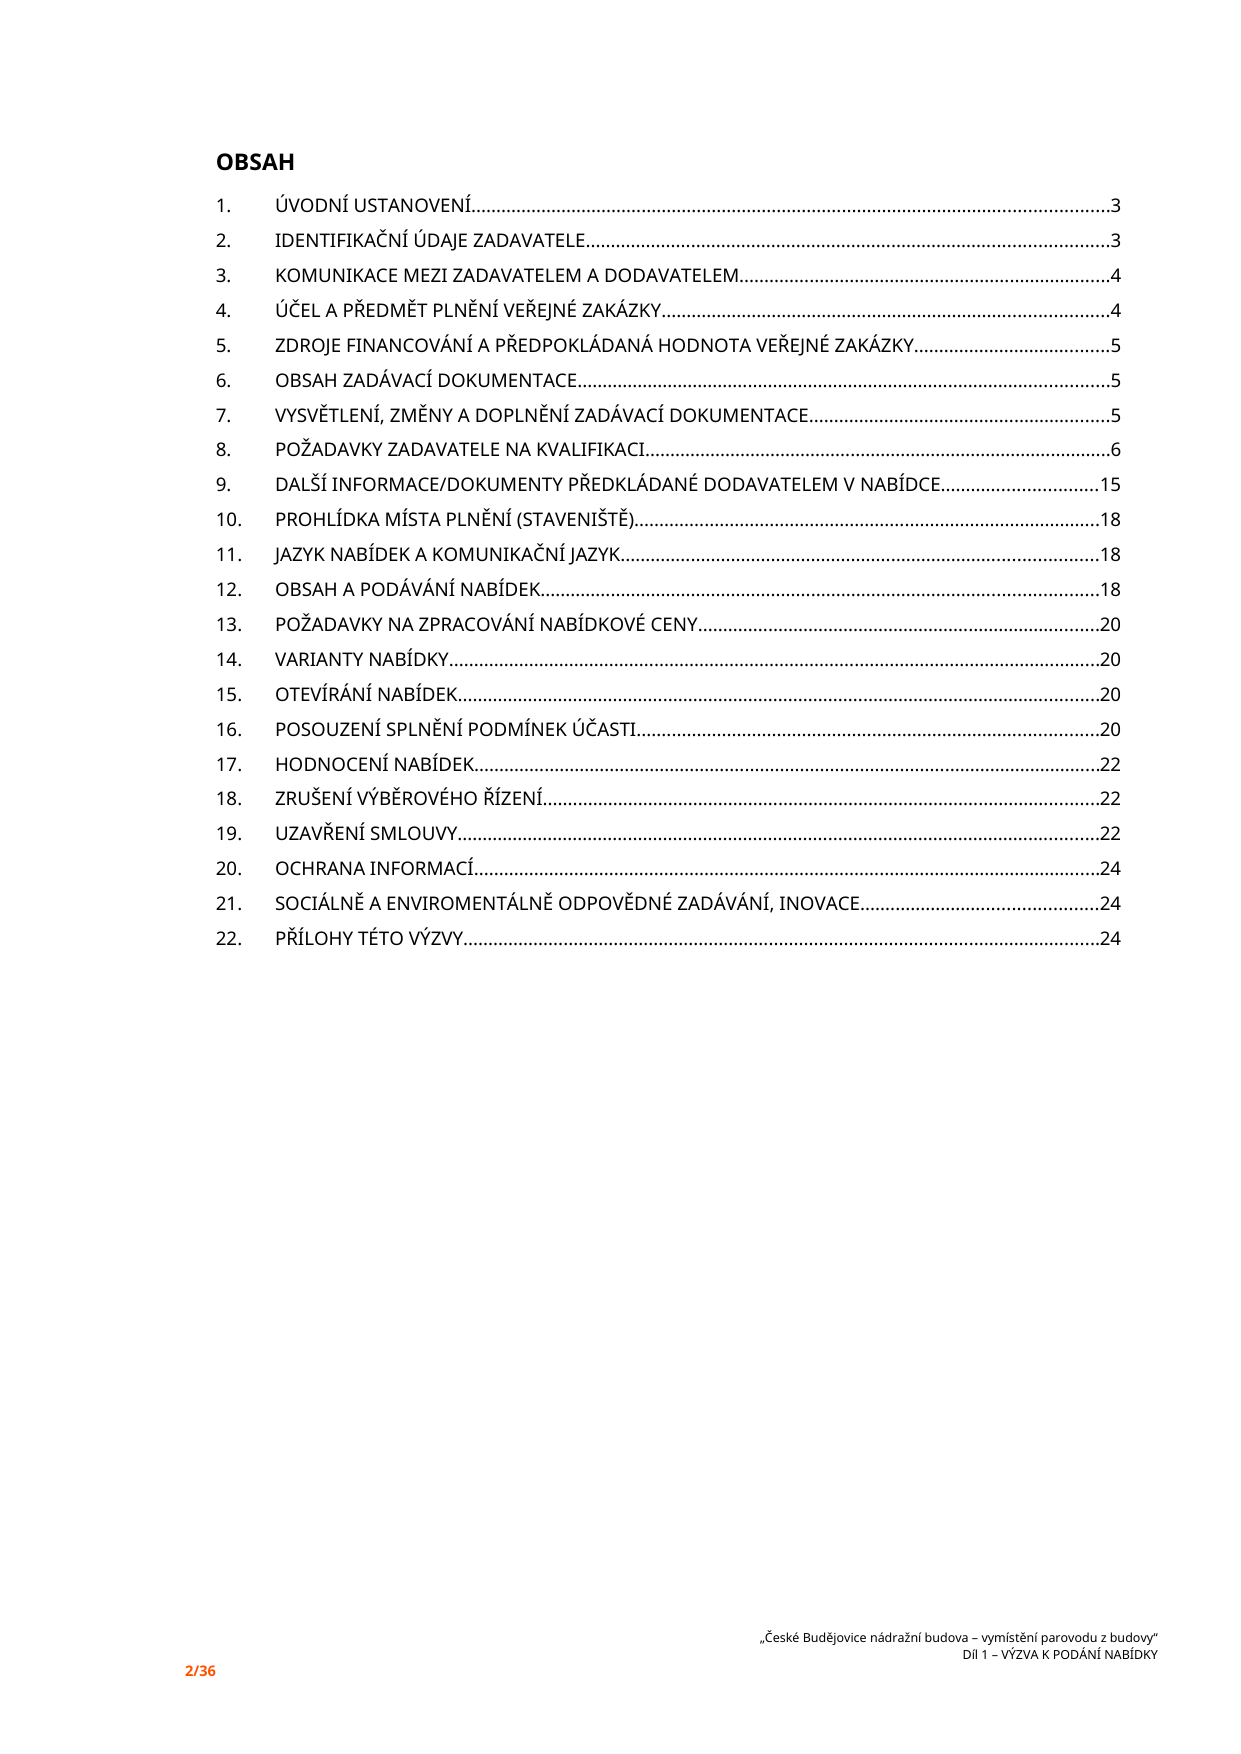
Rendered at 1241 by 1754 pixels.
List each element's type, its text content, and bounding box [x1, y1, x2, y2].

text 12. OBSAH A PODÁVÁNÍ NABÍDEK 18 [216, 576, 1122, 602]
text 21. SOCIÁLNĚ A ENVIROMENTÁLNĚ ODPOVĚDNÉ ZADÁVÁNÍ, INOVACE 24 [216, 890, 1122, 916]
text 22. PŘÍLOHY TÉTO VÝZVY 24 [216, 925, 1122, 951]
text 13. POŽADAVKY NA ZPRACOVÁNÍ NABÍDKOVÉ CENY 20 [216, 611, 1122, 637]
text 6. OBSAH ZADÁVACÍ DOKUMENTACE 5 [216, 367, 1122, 392]
text 16. POSOUZENÍ SPLNĚNÍ PODMÍNEK ÚČASTI 20 [216, 716, 1122, 741]
text 18. ZRUŠENÍ VÝBĚROVÉHO ŘÍZENÍ 22 [216, 786, 1122, 811]
text 2. IDENTIFIKAČNÍ ÚDAJE ZADAVATELE 3 [216, 227, 1122, 253]
text 20. OCHRANA INFORMACÍ 24 [216, 856, 1122, 881]
text 1. ÚVODNÍ USTANOVENÍ 3 [216, 192, 1122, 218]
text 7. VYSVĚTLENÍ, ZMĚNY A DOPLNĚNÍ ZADÁVACÍ DOKUMENTACE 5 [216, 402, 1122, 427]
text 14. VARIANTY NABÍDKY 20 [216, 646, 1122, 672]
text 15. OTEVÍRÁNÍ NABÍDEK 20 [216, 681, 1122, 707]
text 19. UZAVŘENÍ SMLOUVY 22 [216, 821, 1122, 846]
text 11. JAZYK NABÍDEK A KOMUNIKAČNÍ JAZYK 18 [216, 541, 1122, 567]
text 17. HODNOCENÍ NABÍDEK 22 [216, 751, 1122, 776]
text Obsah [216, 146, 1122, 177]
text 8. POŽADAVKY ZADAVATELE NA KVALIFIKACI 6 [216, 437, 1122, 462]
text 5. ZDROJE FINANCOVÁNÍ A PŘEDPOKLÁDANÁ HODNOTA VEŘEJNÉ ZAKÁZKY 5 [216, 332, 1122, 358]
text 3. KOMUNIKACE MEZI ZADAVATELEM a DODAVATELEM 4 [216, 262, 1122, 288]
text 4. ÚČEL A PŘEDMĚT PLNĚNÍ VEŘEJNÉ ZAKÁZKY 4 [216, 297, 1122, 323]
text 9. DALŠÍ INFORMACE/DOKUMENTY PŘEDKLÁDANÉ DODAVATELEM V NABÍDCE 15 [216, 472, 1122, 497]
text 10. PROHLÍDKA MÍSTA PLNĚNÍ (STAVENIŠTĚ) 18 [216, 507, 1122, 532]
